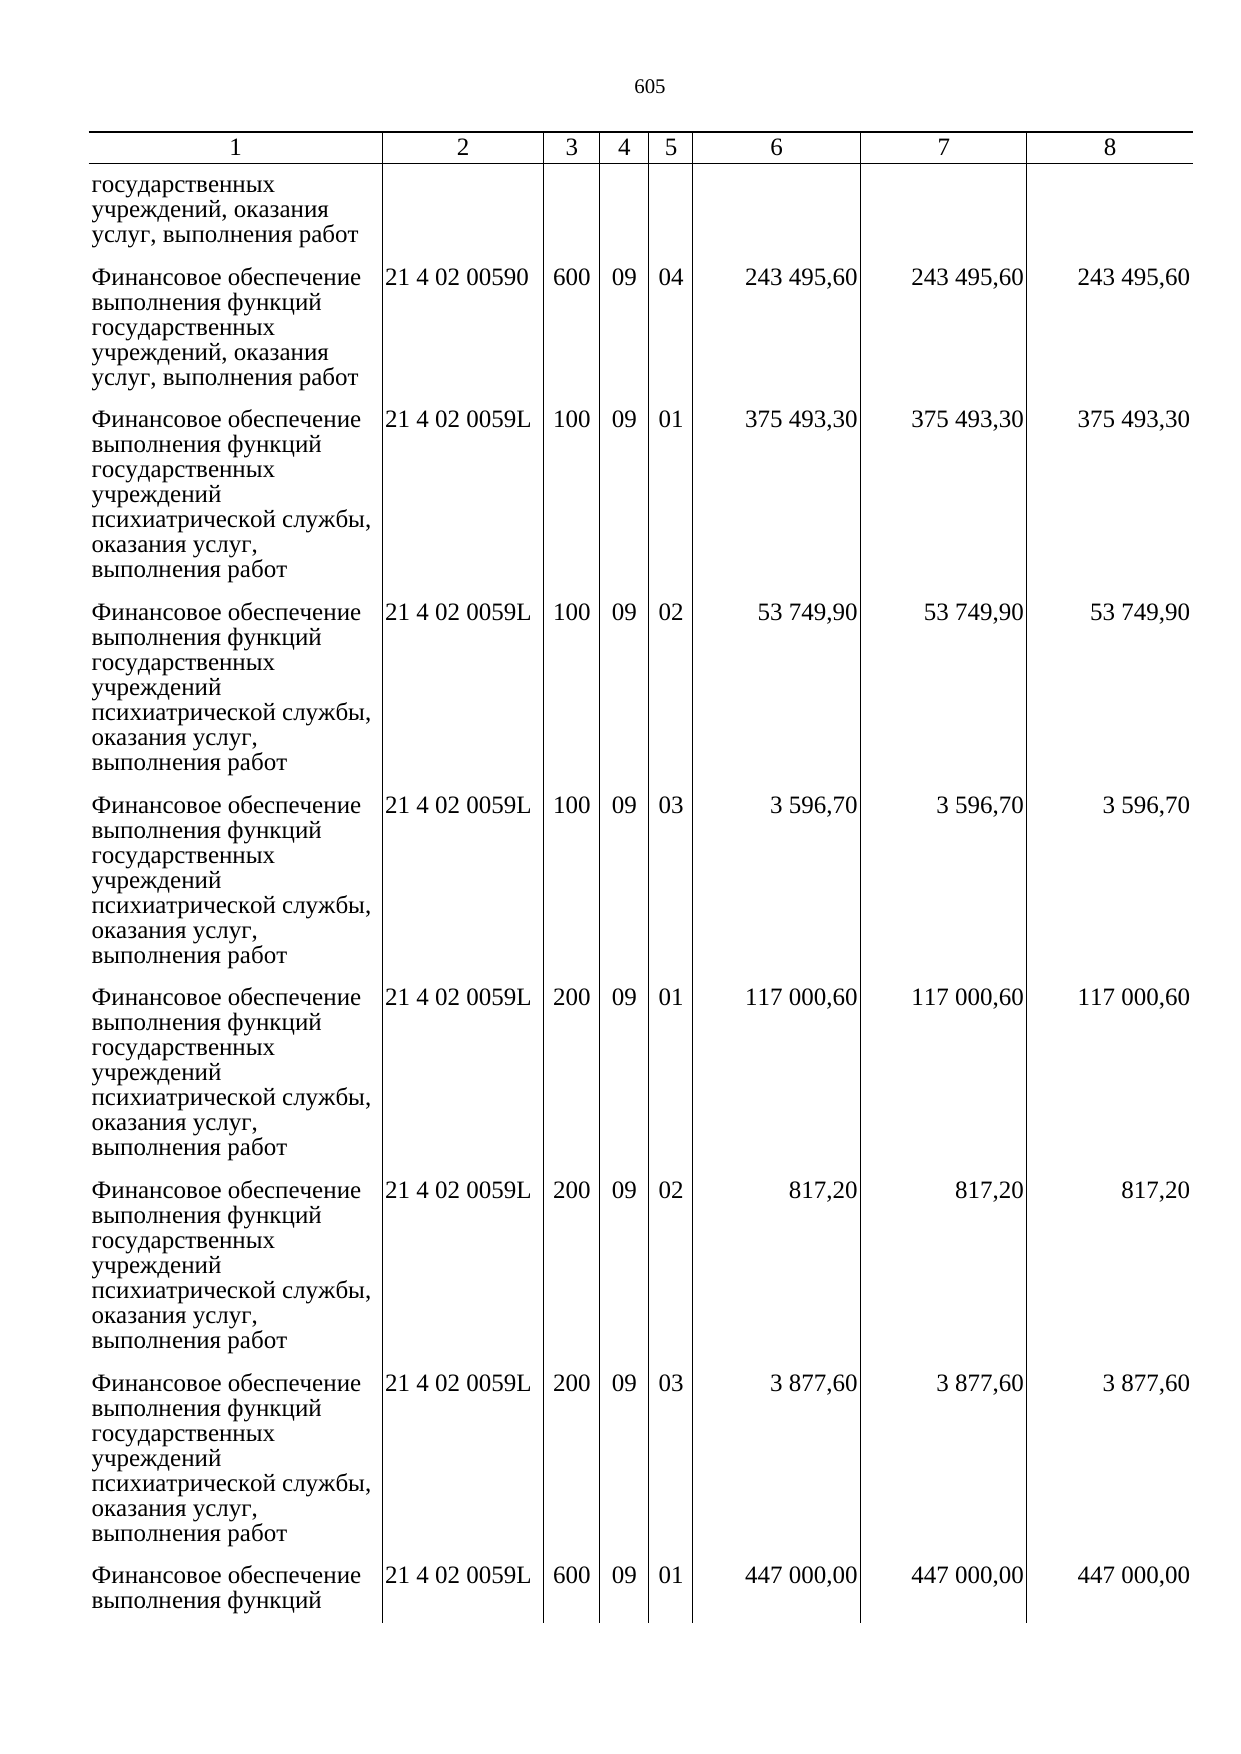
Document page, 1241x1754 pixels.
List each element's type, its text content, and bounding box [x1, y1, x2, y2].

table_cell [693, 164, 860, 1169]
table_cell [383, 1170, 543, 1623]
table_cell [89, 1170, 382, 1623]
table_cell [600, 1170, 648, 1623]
table_header 5 [649, 133, 692, 163]
table_header 1 [89, 133, 382, 163]
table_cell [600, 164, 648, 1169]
table_header 8 [1027, 133, 1193, 163]
table_header 2 [383, 133, 543, 163]
table_header 6 [693, 133, 860, 163]
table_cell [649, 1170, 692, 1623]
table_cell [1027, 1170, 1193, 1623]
table_header 7 [861, 133, 1026, 163]
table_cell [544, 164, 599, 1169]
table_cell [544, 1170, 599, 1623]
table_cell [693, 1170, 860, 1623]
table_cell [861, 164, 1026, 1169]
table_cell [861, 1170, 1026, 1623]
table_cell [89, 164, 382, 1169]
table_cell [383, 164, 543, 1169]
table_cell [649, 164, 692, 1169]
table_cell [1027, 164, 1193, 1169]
table_header 4 [600, 133, 648, 163]
table_header 3 [544, 133, 599, 163]
